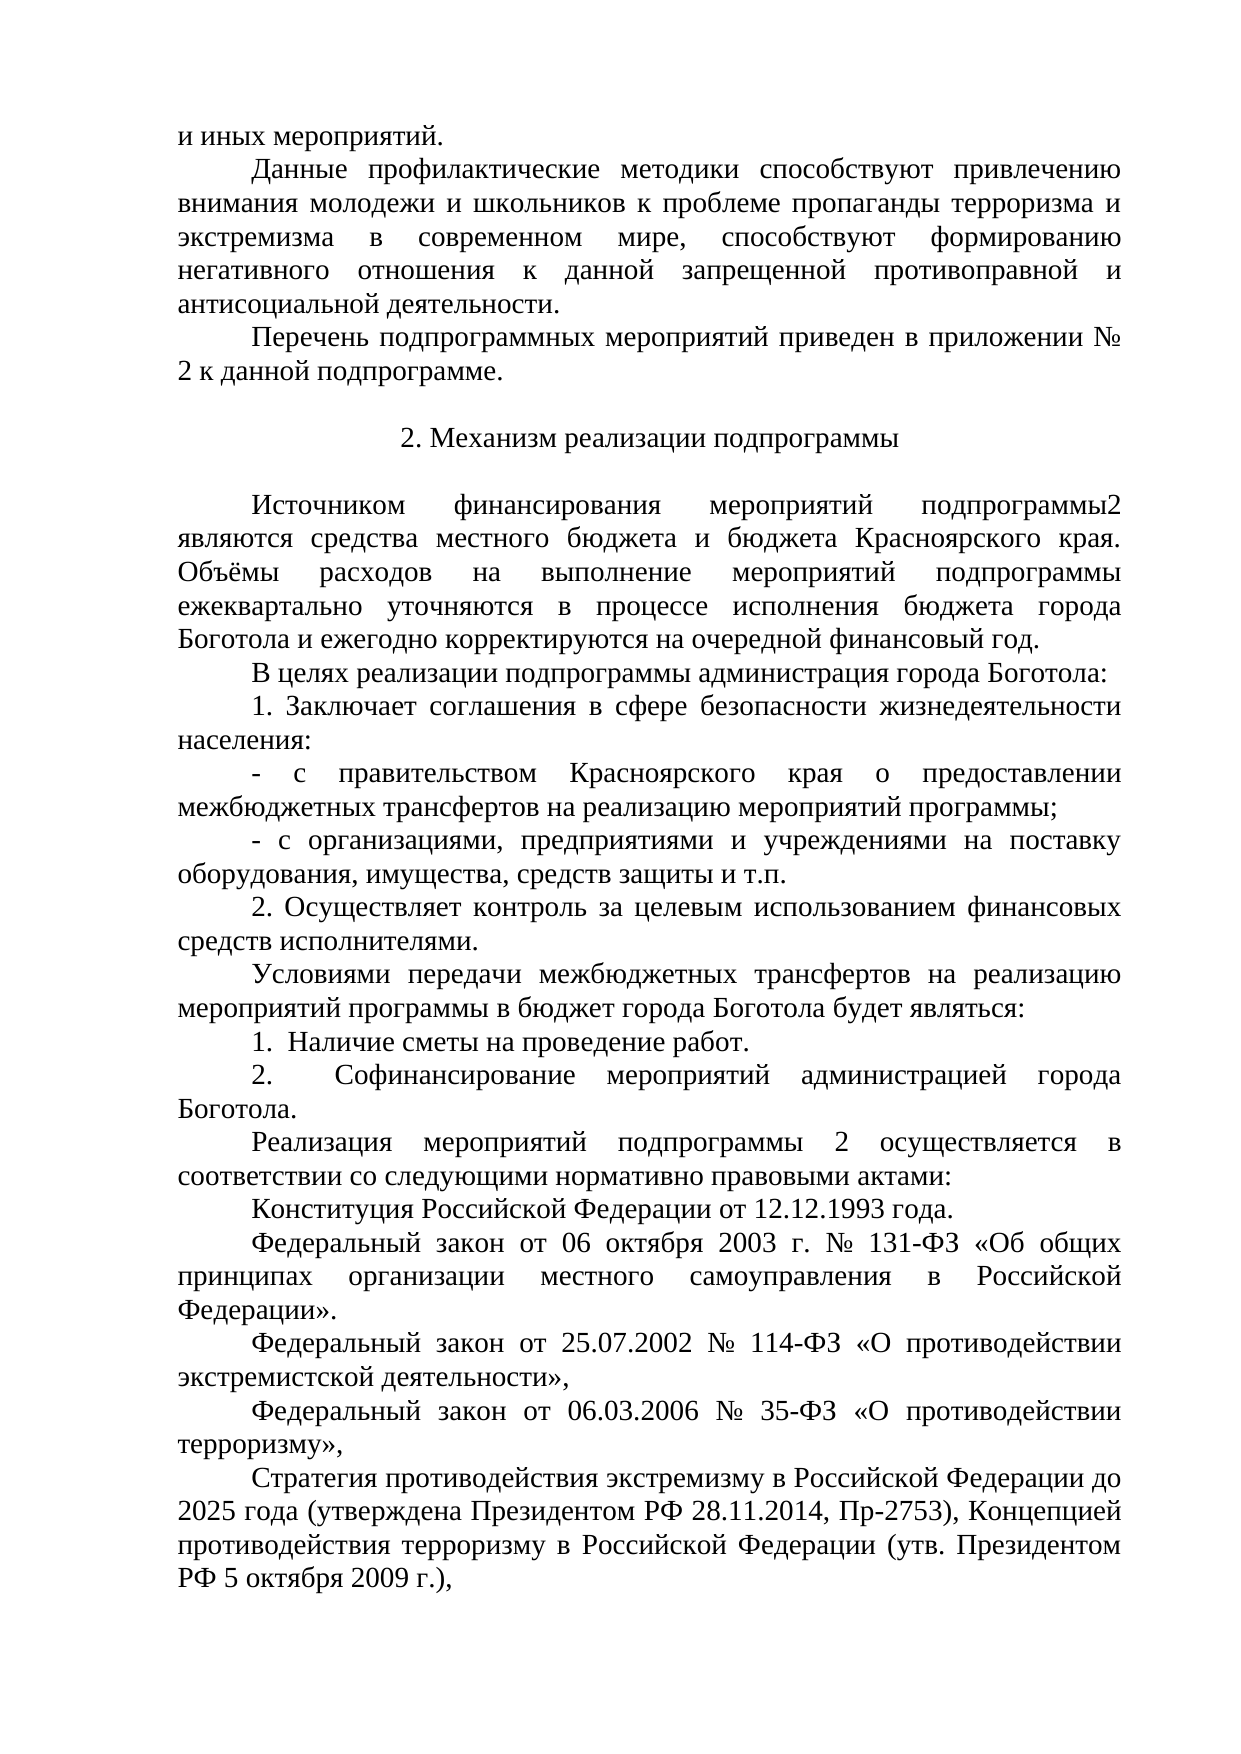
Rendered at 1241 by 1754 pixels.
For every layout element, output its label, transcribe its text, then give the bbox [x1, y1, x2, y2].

text Условиями передачи межбюджетных трансфертов на реализацию мероприятий программы в бюджет города Боготола будет являться: [177, 957, 1122, 1024]
text - с организациями, предприятиями и учреждениями на поставку оборудования, имущества, средств защиты и т.п. [177, 822, 1122, 889]
text Источником финансирования мероприятий подпрограммы2 являются средства местного бюджета и бюджета Красноярского края. Объёмы расходов на выполнение мероприятий подпрограммы ежеквартально уточняются в процессе исполнения бюджета города Боготола и ежегодно корректируются на очередной финансовый год. [177, 487, 1122, 655]
text 2. Осуществляет контроль за целевым использованием финансовых средств исполнителями. [177, 889, 1122, 957]
text 2. Механизм реализации подпрограммы [177, 420, 1122, 453]
text - с правительством Красноярского края о предоставлении межбюджетных трансфертов на реализацию мероприятий программы; [177, 755, 1122, 822]
text Стратегия противодействия экстремизму в Российской Федерации до 2025 года (утверждена Президентом РФ 28.11.2014, Пр-2753), Концепцией противодействия терроризму в Российской Федерации (утв. Президентом РФ 5 октября 2009 г.), [177, 1460, 1122, 1594]
text 1. Заключает соглашения в сфере безопасности жизнедеятельности населения: [177, 688, 1122, 755]
text Федеральный закон от 25.07.2002 № 114-ФЗ «О противодействии экстремистской деятельности», [177, 1326, 1122, 1393]
text Конституция Российской Федерации от 12.12.1993 года. [177, 1191, 1122, 1225]
text В целях реализации подпрограммы администрация города Боготола: [177, 655, 1122, 688]
text 2. Софинансирование мероприятий администрацией города Боготола. [177, 1057, 1122, 1124]
text 1. Наличие сметы на проведение работ. [177, 1024, 1122, 1057]
text Федеральный закон от 06 октября 2003 г. № 131-ФЗ «Об общих принципах организации местного самоуправления в Российской Федерации». [177, 1225, 1122, 1326]
text Данные профилактические методики способствуют привлечению внимания молодежи и школьников к проблеме пропаганды терроризма и экстремизма в современном мире, способствуют формированию негативного отношения к данной запрещенной противоправной и антисоциальной деятельности. [177, 152, 1122, 319]
text Федеральный закон от 06.03.2006 № 35-ФЗ «О противодействии терроризму», [177, 1393, 1122, 1460]
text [177, 118, 1122, 152]
text Перечень подпрограммных мероприятий приведен в приложении № 2 к данной подпрограмме. [177, 319, 1122, 386]
text Реализация мероприятий подпрограммы 2 осуществляется в соответствии со следующими нормативно правовыми актами: [177, 1124, 1122, 1191]
